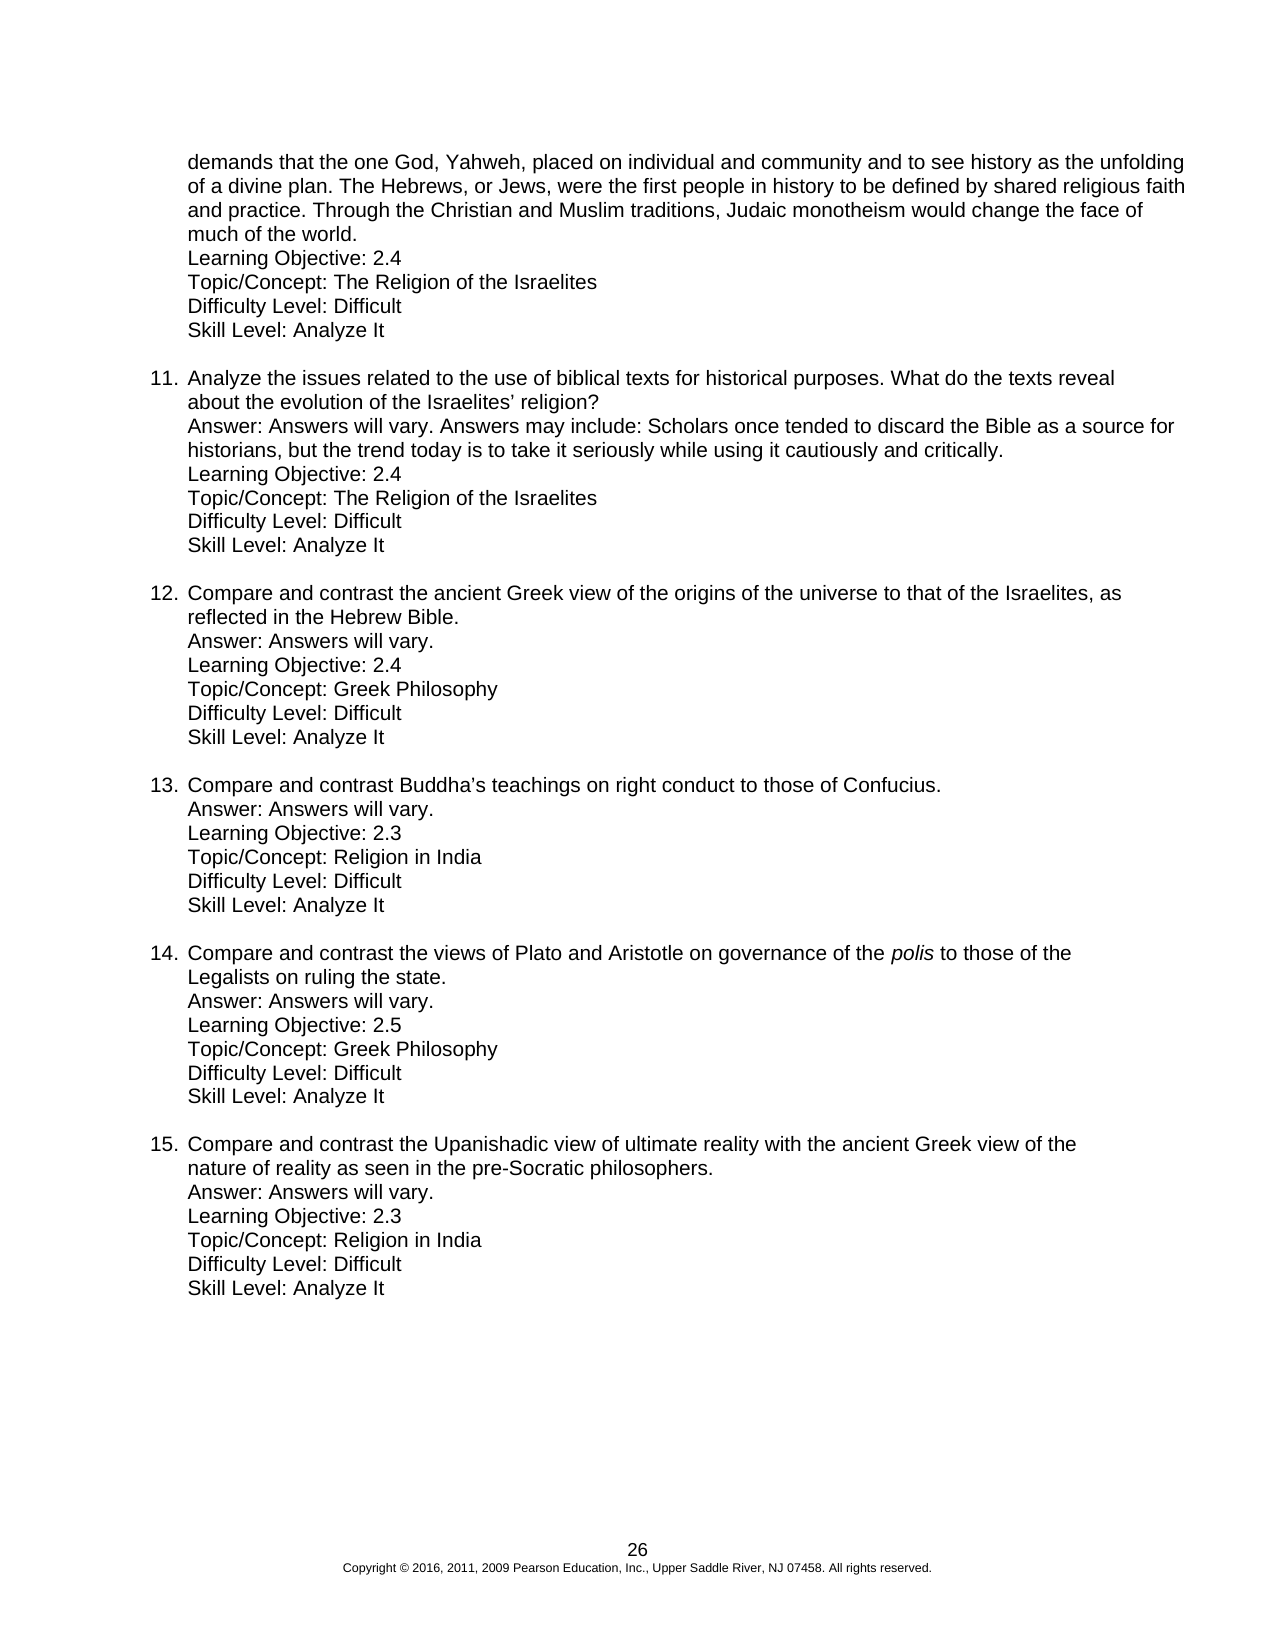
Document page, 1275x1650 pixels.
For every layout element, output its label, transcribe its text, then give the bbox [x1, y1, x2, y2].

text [187, 150, 1200, 246]
text Answer: Answers will vary. [187, 988, 1200, 1012]
text Topic/Concept: [187, 270, 1200, 294]
text Skill Level: [187, 533, 1200, 557]
list Compare and contrast the ancient Greek view of the origins of the universe to that of the Israelites, as reflected in the Hebrew Bible. [150, 581, 1125, 629]
text Difficulty Level: [187, 701, 1200, 725]
text Skill Level: [187, 893, 1200, 917]
text Topic/Concept: [187, 1228, 1200, 1252]
text Answer: Answers will vary. [187, 797, 1200, 821]
text Skill Level: [187, 725, 1200, 749]
text Answer: Answers will vary. [187, 1180, 1200, 1204]
text Difficulty Level: [187, 509, 1200, 533]
text Topic/Concept: [187, 845, 1200, 869]
text Learning Objective: [187, 821, 1200, 845]
text Learning Objective: [187, 1204, 1200, 1228]
text Topic/Concept: [187, 1036, 1200, 1060]
text Difficulty Level: [187, 294, 1200, 318]
text Topic/Concept: [187, 485, 1200, 509]
text Answer: Answers will vary. Answers may include: Scholars once tended to discard the Bible as a source for historians, but the trend today is to take it seriously while using it cautiously and critically. [187, 413, 1200, 461]
list Compare and contrast Buddha’s teachings on right conduct to those of Confucius. [150, 773, 1125, 797]
text Difficulty Level: [187, 869, 1200, 893]
list Compare and contrast the Upanishadic view of ultimate reality with the ancient Greek view of the nature of reality as seen in the pre-Socratic philosophers. [150, 1132, 1125, 1180]
text Learning Objective: [187, 461, 1200, 485]
text Difficulty Level: [187, 1060, 1200, 1084]
text Learning Objective: [187, 246, 1200, 270]
text Answer: Answers will vary. [187, 629, 1200, 653]
list Compare and contrast the views of Plato and Aristotle on governance of the polis to those of the Legalists on ruling the state. [150, 941, 1125, 988]
text Skill Level: [187, 318, 1200, 342]
text Skill Level: [187, 1084, 1200, 1108]
text Learning Objective: [187, 653, 1200, 677]
text Topic/Concept: [187, 677, 1200, 701]
text 11. Analyze the issues related to the use of biblical texts for historical purposes. What do the texts reveal about the evolution of the Israelites’ religion? [150, 366, 1125, 413]
text Difficulty Level: [187, 1252, 1200, 1276]
text Learning Objective: [187, 1012, 1200, 1036]
text Skill Level: [187, 1276, 1200, 1300]
